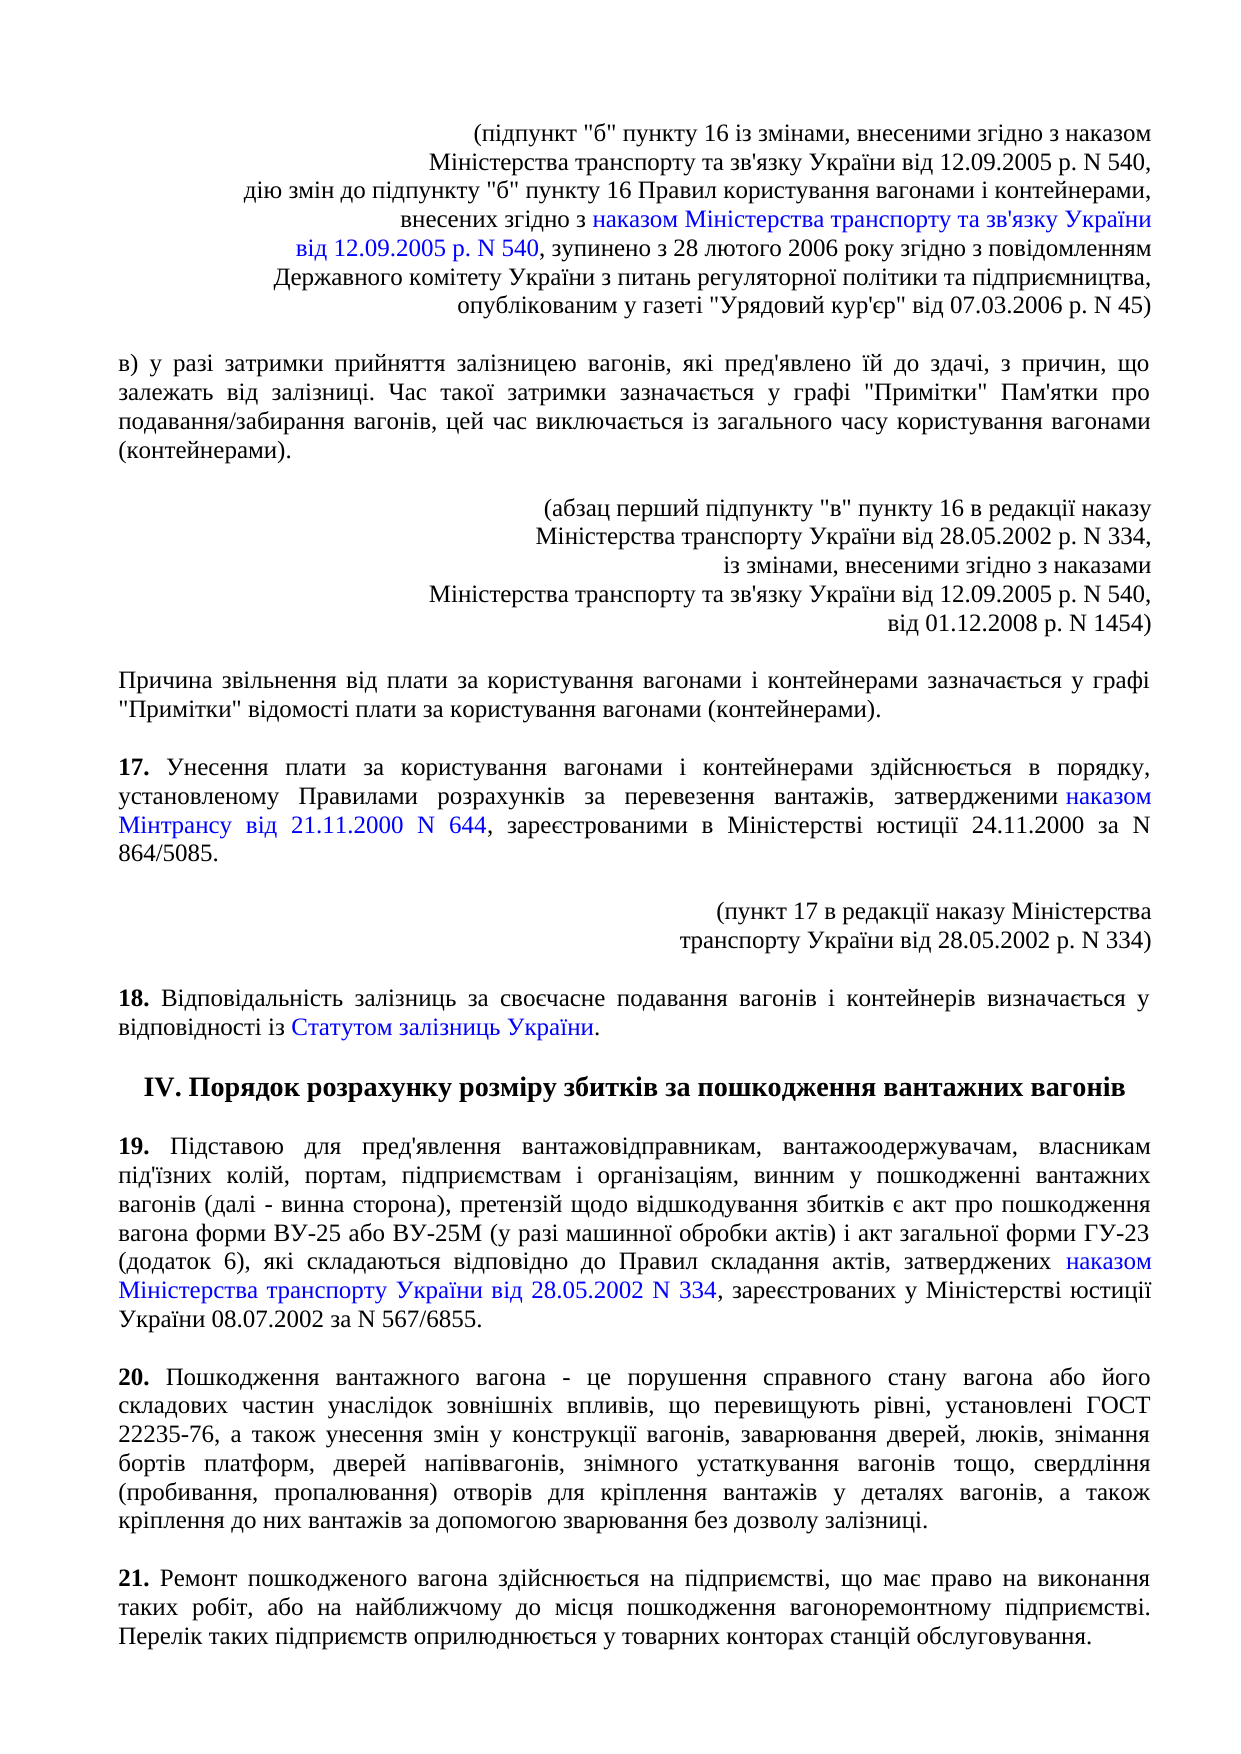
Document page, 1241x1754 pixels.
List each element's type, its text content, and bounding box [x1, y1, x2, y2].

text 19. Підставою для пред'явлення вантажовідправникам, вантажоодержувачам, власникам під'їзних колій, портам, підприємствам і організаціям, винним у пошкодженні вантажних вагонів (далі - винна сторона), претензій щодо відшкодування збитків є акт про пошкодження вагона форми ВУ-25 або ВУ-25М (у разі машинної обробки актів) і акт загальної форми ГУ-23 (додаток 6), які складаються відповідно до Правил складання актів, затверджених наказом Міністерства транспорту України від 28.05.2002 N 334, зареєстрованих у Міністерстві юстиції України 08.07.2002 за N 567/6855. [118, 1131, 1152, 1333]
subtitle IV. Порядок розрахунку розміру збитків за пошкодження вантажних вагонів [118, 1070, 1152, 1102]
text (підпункт "б" пункту 16 із змінами, внесеними згідно з наказом Міністерства транспорту та зв'язку України від 12.09.2005 р. N 540, дію змін до підпункту "б" пункту 16 Правил користування вагонами і контейнерами, внесених згідно з наказом Міністерства транспорту та зв'язку України від 12.09.2005 р. N 540, зупинено з 28 лютого 2006 року згідно з повідомленням Державного комітету України з питань регуляторної політики та підприємництва, опублікованим у газеті "Урядовий кур'єр" від 07.03.2006 р. N 45) [118, 118, 1152, 319]
text 20. Пошкодження вантажного вагона - це порушення справного стану вагона або його складових частин унаслідок зовнішніх впливів, що перевищують рівні, установлені ГОСТ 22235-76, а також унесення змін у конструкції вагонів, заварювання дверей, люків, знімання бортів платформ, дверей напіввагонів, знімного устаткування вагонів тощо, свердління (пробивання, пропалювання) отворів для кріплення вантажів у деталях вагонів, а також кріплення до них вантажів за допомогою зварювання без дозволу залізниці. [118, 1362, 1152, 1534]
text (абзац перший підпункту "в" пункту 16 в редакції наказу Міністерства транспорту України від 28.05.2002 р. N 334, із змінами, внесеними згідно з наказами Міністерства транспорту та зв'язку України від 12.09.2005 р. N 540, від 01.12.2008 р. N 1454) [118, 493, 1152, 636]
text 21. Ремонт пошкодженого вагона здійснюється на підприємстві, що має право на виконання таких робіт, або на найближчому до місця пошкодження вагоноремонтному підприємстві. Перелік таких підприємств оприлюднюється у товарних конторах станцій обслуговування. [118, 1563, 1152, 1650]
text Причина звільнення від плати за користування вагонами і контейнерами зазначається у графі "Примітки" відомості плати за користування вагонами (контейнерами). [118, 666, 1152, 723]
text (пункт 17 в редакції наказу Міністерства транспорту України від 28.05.2002 р. N 334) [118, 896, 1152, 954]
text 17. Унесення плати за користування вагонами і контейнерами здійснюється в порядку, установленому Правилами розрахунків за перевезення вантажів, затвердженими наказом Мінтрансу від 21.11.2000 N 644, зареєстрованими в Міністерстві юстиції 24.11.2000 за N 864/5085. [118, 752, 1152, 867]
text в) у разі затримки прийняття залізницею вагонів, які пред'явлено їй до здачі, з причин, що залежать від залізниці. Час такої затримки зазначається у графі "Примітки" Пам'ятки про подавання/забирання вагонів, цей час виключається із загального часу користування вагонами (контейнерами). [118, 348, 1152, 463]
text 18. Відповідальність залізниць за своєчасне подавання вагонів і контейнерів визначається у відповідності із Статутом залізниць України. [118, 983, 1152, 1041]
